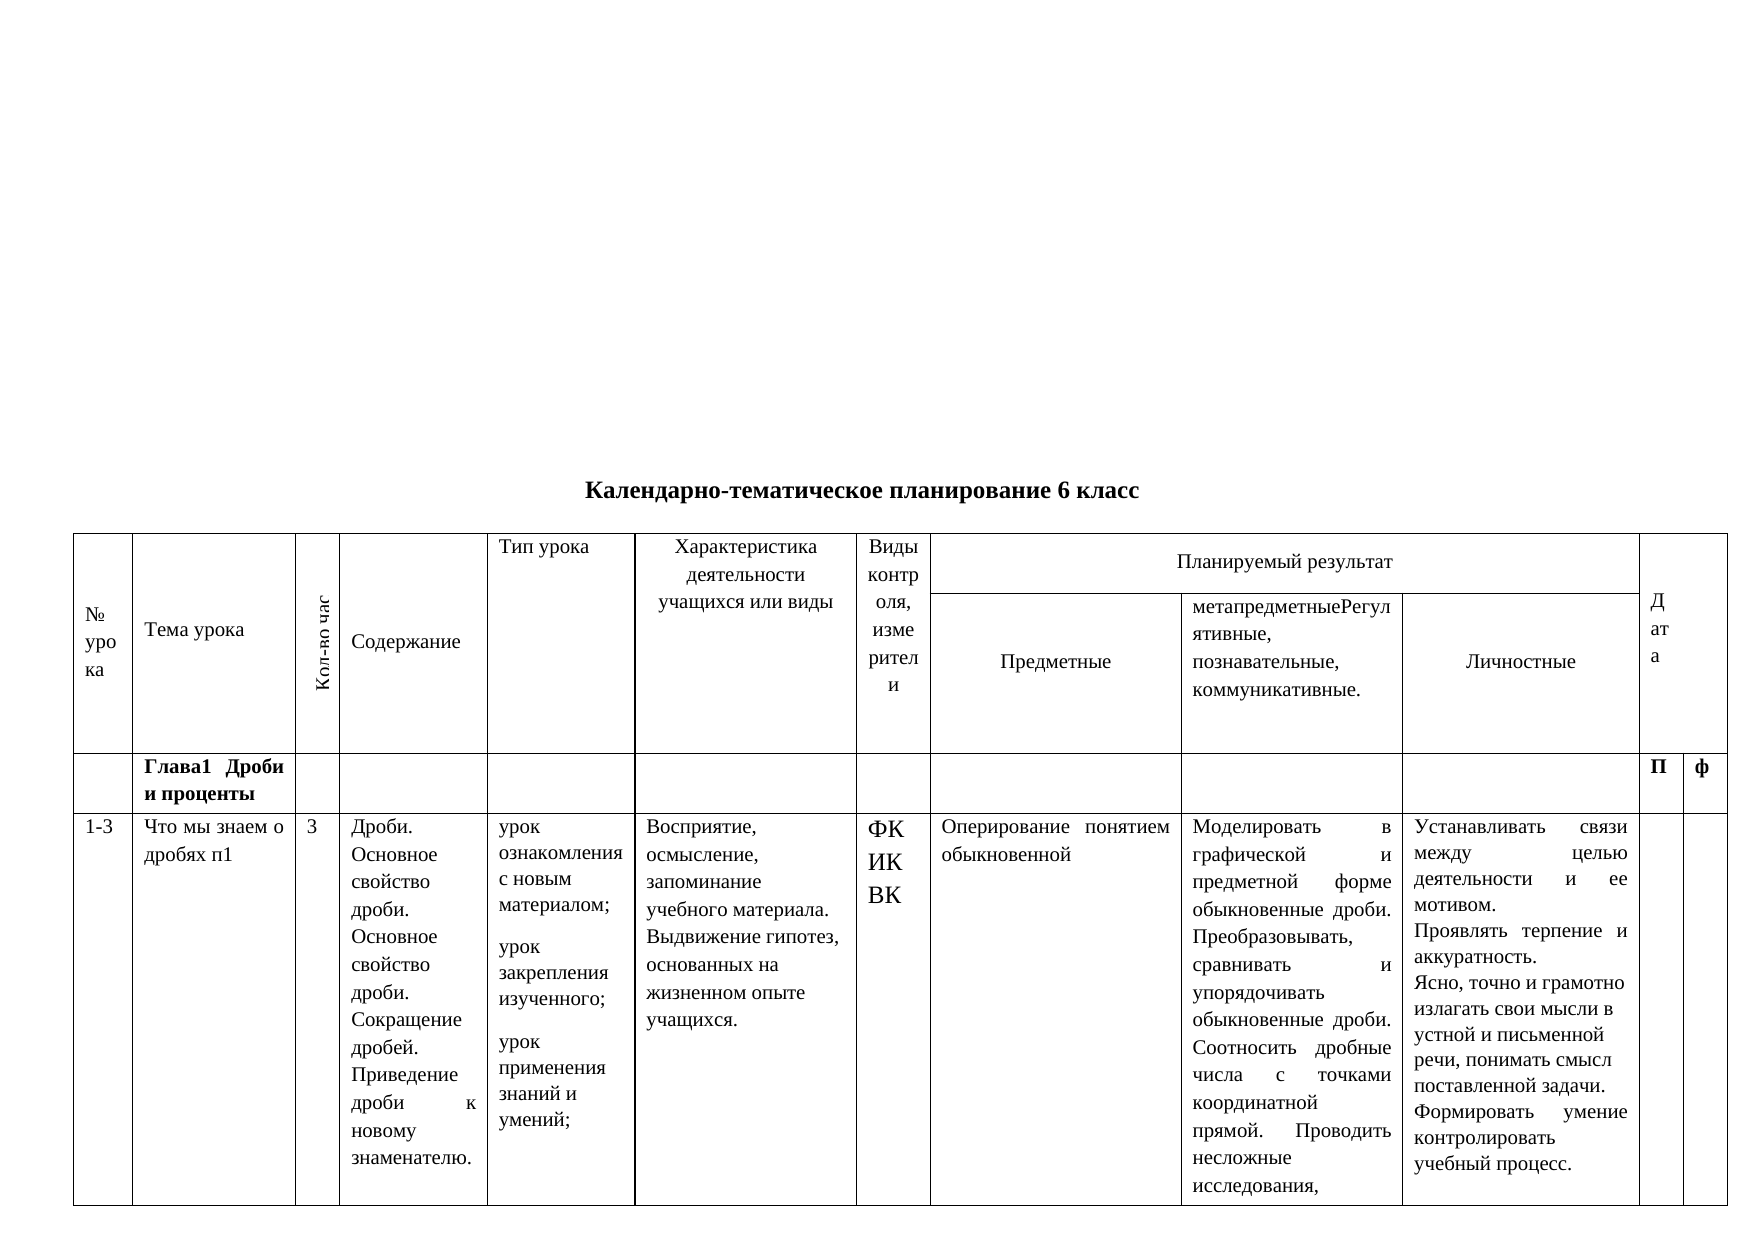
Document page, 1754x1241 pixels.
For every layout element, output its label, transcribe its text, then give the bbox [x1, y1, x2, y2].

table_cell [488, 754, 634, 813]
table_cell Личностные [1403, 594, 1639, 753]
table_cell 1-3 [74, 814, 132, 1205]
table_cell метапредметныеРегулятивные, познавательные, коммуникативные. [1182, 594, 1402, 753]
table_cell [74, 754, 132, 813]
table_header Тема урока [133, 534, 295, 753]
table_header Содержание [340, 534, 487, 753]
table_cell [1182, 814, 1402, 1205]
table_cell Глава1 Дроби и проценты [133, 754, 295, 813]
table_header № урока [74, 534, 132, 753]
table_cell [1403, 814, 1639, 1205]
table_header [1683, 534, 1727, 753]
table_cell П [1640, 754, 1683, 813]
table_header Планируемый результат [931, 534, 1639, 593]
table_cell [296, 754, 339, 813]
table_header Характеристика деятельности учащихся или виды [636, 534, 856, 753]
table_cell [636, 814, 856, 1205]
table_header Виды контроля, измерители [857, 534, 930, 753]
table_cell [1182, 754, 1402, 813]
table_header Кол-во час [296, 534, 339, 753]
table_cell [636, 754, 856, 813]
table_cell [857, 754, 930, 813]
table_header Тип урока [488, 534, 634, 753]
table_cell [1684, 814, 1727, 1205]
table_cell [340, 754, 487, 813]
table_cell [488, 814, 634, 1205]
table_cell [931, 754, 1181, 813]
table_cell ФКИКВК [857, 814, 930, 1205]
table_cell [1640, 814, 1683, 1205]
table_cell [1403, 754, 1639, 813]
text Календарно-тематическое планирование 6 класс [15, 476, 1709, 504]
table_cell ф [1684, 754, 1727, 813]
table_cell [340, 814, 487, 1205]
table_cell Предметные [931, 594, 1181, 753]
table_cell 3 [296, 814, 339, 1205]
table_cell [133, 814, 295, 1205]
table_header Дата [1640, 534, 1683, 753]
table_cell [931, 814, 1181, 1205]
